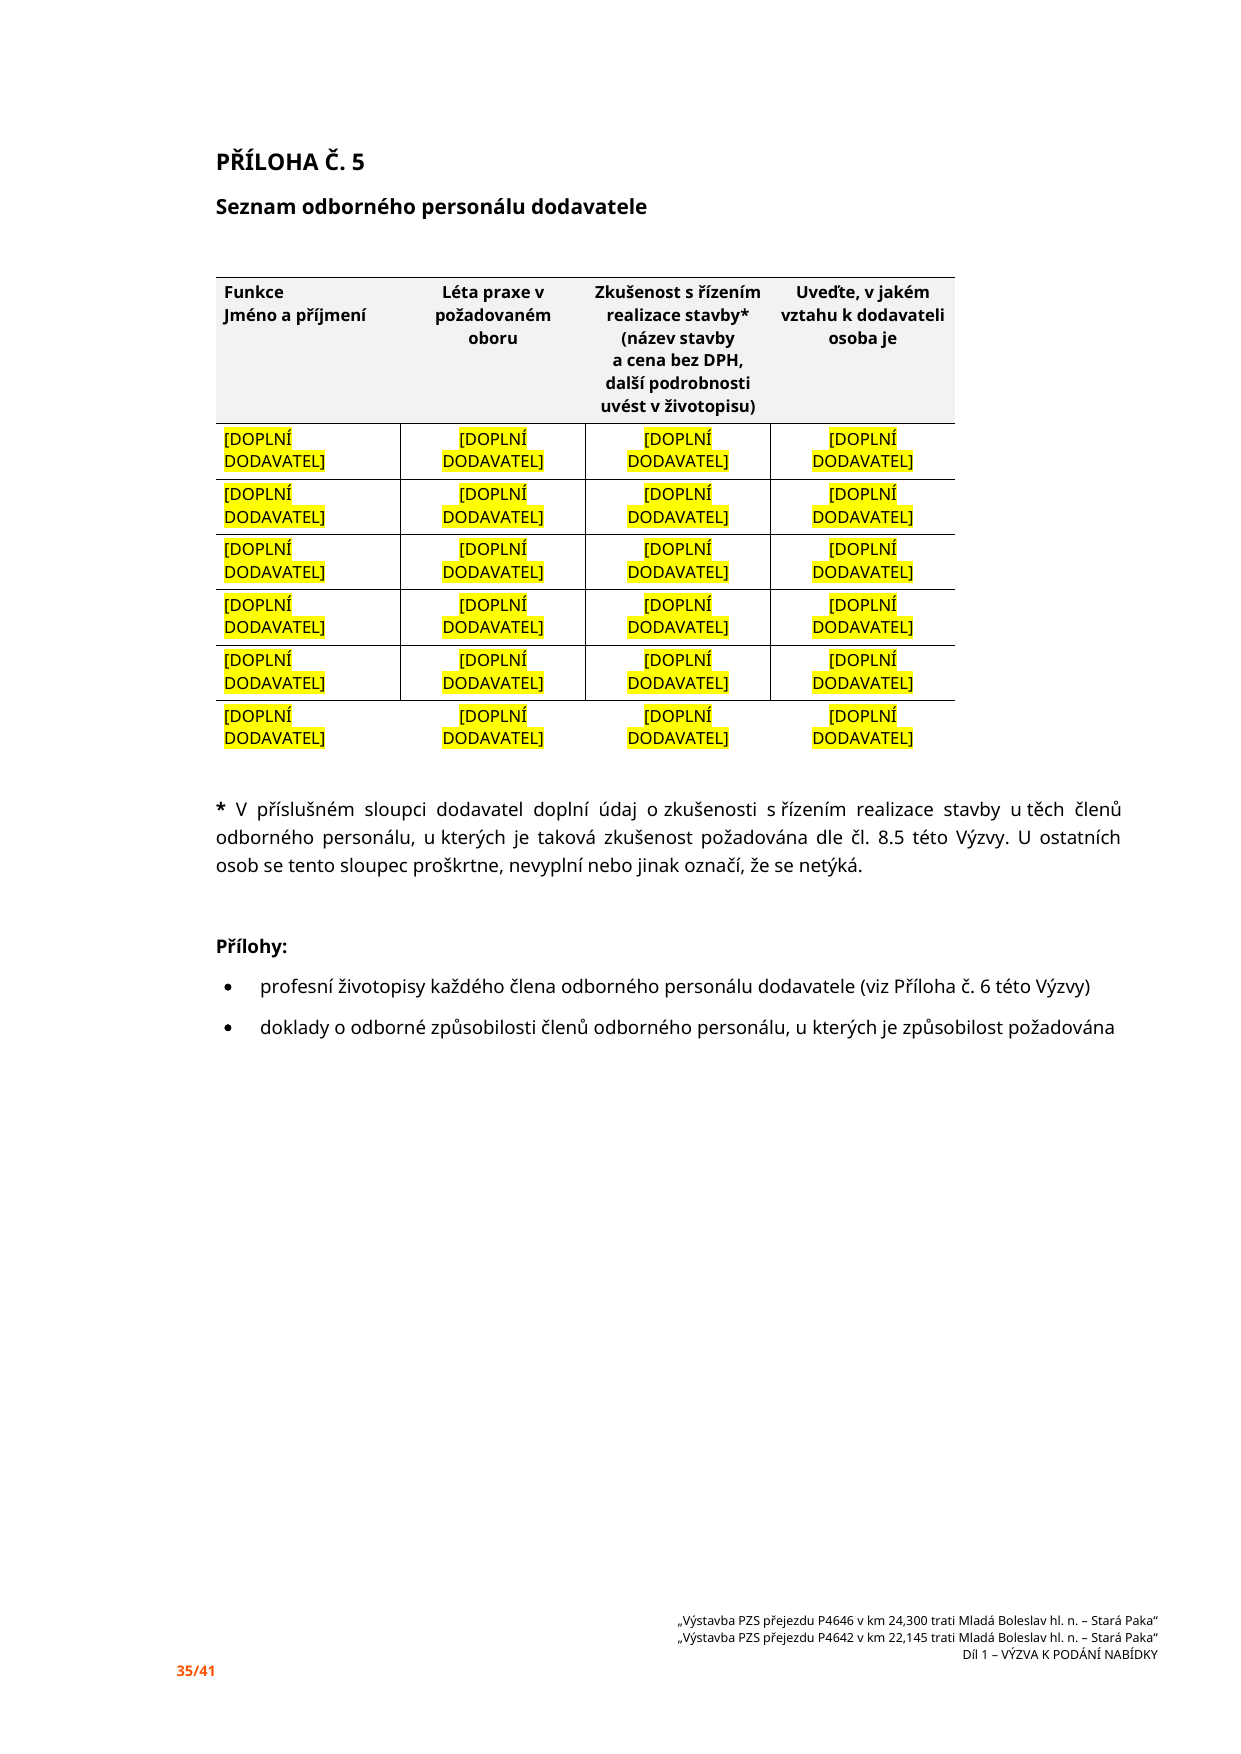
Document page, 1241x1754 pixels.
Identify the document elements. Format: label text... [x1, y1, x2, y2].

table_cell [DOPLNÍ DODAVATEL] [216, 535, 400, 589]
table_cell [DOPLNÍ DODAVATEL] [586, 646, 770, 700]
table_cell [DOPLNÍ DODAVATEL] [216, 701, 401, 756]
table_cell [DOPLNÍ DODAVATEL] [771, 590, 955, 645]
table_cell [DOPLNÍ DODAVATEL] [216, 480, 400, 534]
table_cell [DOPLNÍ DODAVATEL] [216, 646, 400, 700]
table_header Funkce Jméno a příjmení [216, 278, 401, 423]
text profesní životopisy každého člena odborného personálu dodavatele (viz Příloha č. 6 této Výzvy) [224, 974, 1122, 999]
table_cell [DOPLNÍ DODAVATEL] [586, 480, 770, 534]
table_cell [DOPLNÍ DODAVATEL] [216, 424, 400, 478]
table_cell [DOPLNÍ DODAVATEL] [586, 424, 770, 478]
table_cell [DOPLNÍ DODAVATEL] [401, 424, 585, 478]
table_header Léta praxe v požadovaném oboru [401, 278, 585, 423]
text doklady o odborné způsobilosti členů odborného personálu, u kterých je způsobilost požadována [224, 1014, 1122, 1040]
table_cell [DOPLNÍ DODAVATEL] [771, 424, 955, 478]
text * V příslušném sloupci dodavatel doplní údaj o zkušenosti s řízením realizace stavby u těch členů odborného personálu, u kterých je taková zkušenost požadována dle čl. 8.5 této Výzvy. U ostatních osob se tento sloupec proškrtne, nevyplní nebo jinak označí, že se netýká. [216, 796, 1122, 878]
text Příloha č. 5 [216, 146, 1122, 177]
table_header Zkušenost s řízením realizace stavby* (název stavby a cena bez DPH, další podrobnosti uvést v životopisu) [585, 278, 770, 423]
table_cell [DOPLNÍ DODAVATEL] [771, 535, 955, 589]
table_cell [DOPLNÍ DODAVATEL] [586, 535, 770, 589]
table_cell [DOPLNÍ DODAVATEL] [216, 590, 400, 645]
text Přílohy: [216, 933, 1122, 959]
text Seznam odborného personálu dodavatele [216, 192, 1122, 221]
table_header Uveďte, v jakém vztahu k dodavateli osoba je [770, 278, 955, 423]
table_cell [DOPLNÍ DODAVATEL] [401, 480, 585, 534]
table_cell [DOPLNÍ DODAVATEL] [585, 701, 770, 756]
table_cell [DOPLNÍ DODAVATEL] [401, 535, 585, 589]
table_cell [DOPLNÍ DODAVATEL] [401, 646, 585, 700]
table_cell [DOPLNÍ DODAVATEL] [771, 646, 955, 700]
table_cell [DOPLNÍ DODAVATEL] [586, 590, 770, 645]
table_cell [DOPLNÍ DODAVATEL] [401, 701, 585, 756]
table_cell [DOPLNÍ DODAVATEL] [770, 701, 955, 756]
table_cell [DOPLNÍ DODAVATEL] [401, 590, 585, 645]
table_cell [DOPLNÍ DODAVATEL] [771, 480, 955, 534]
